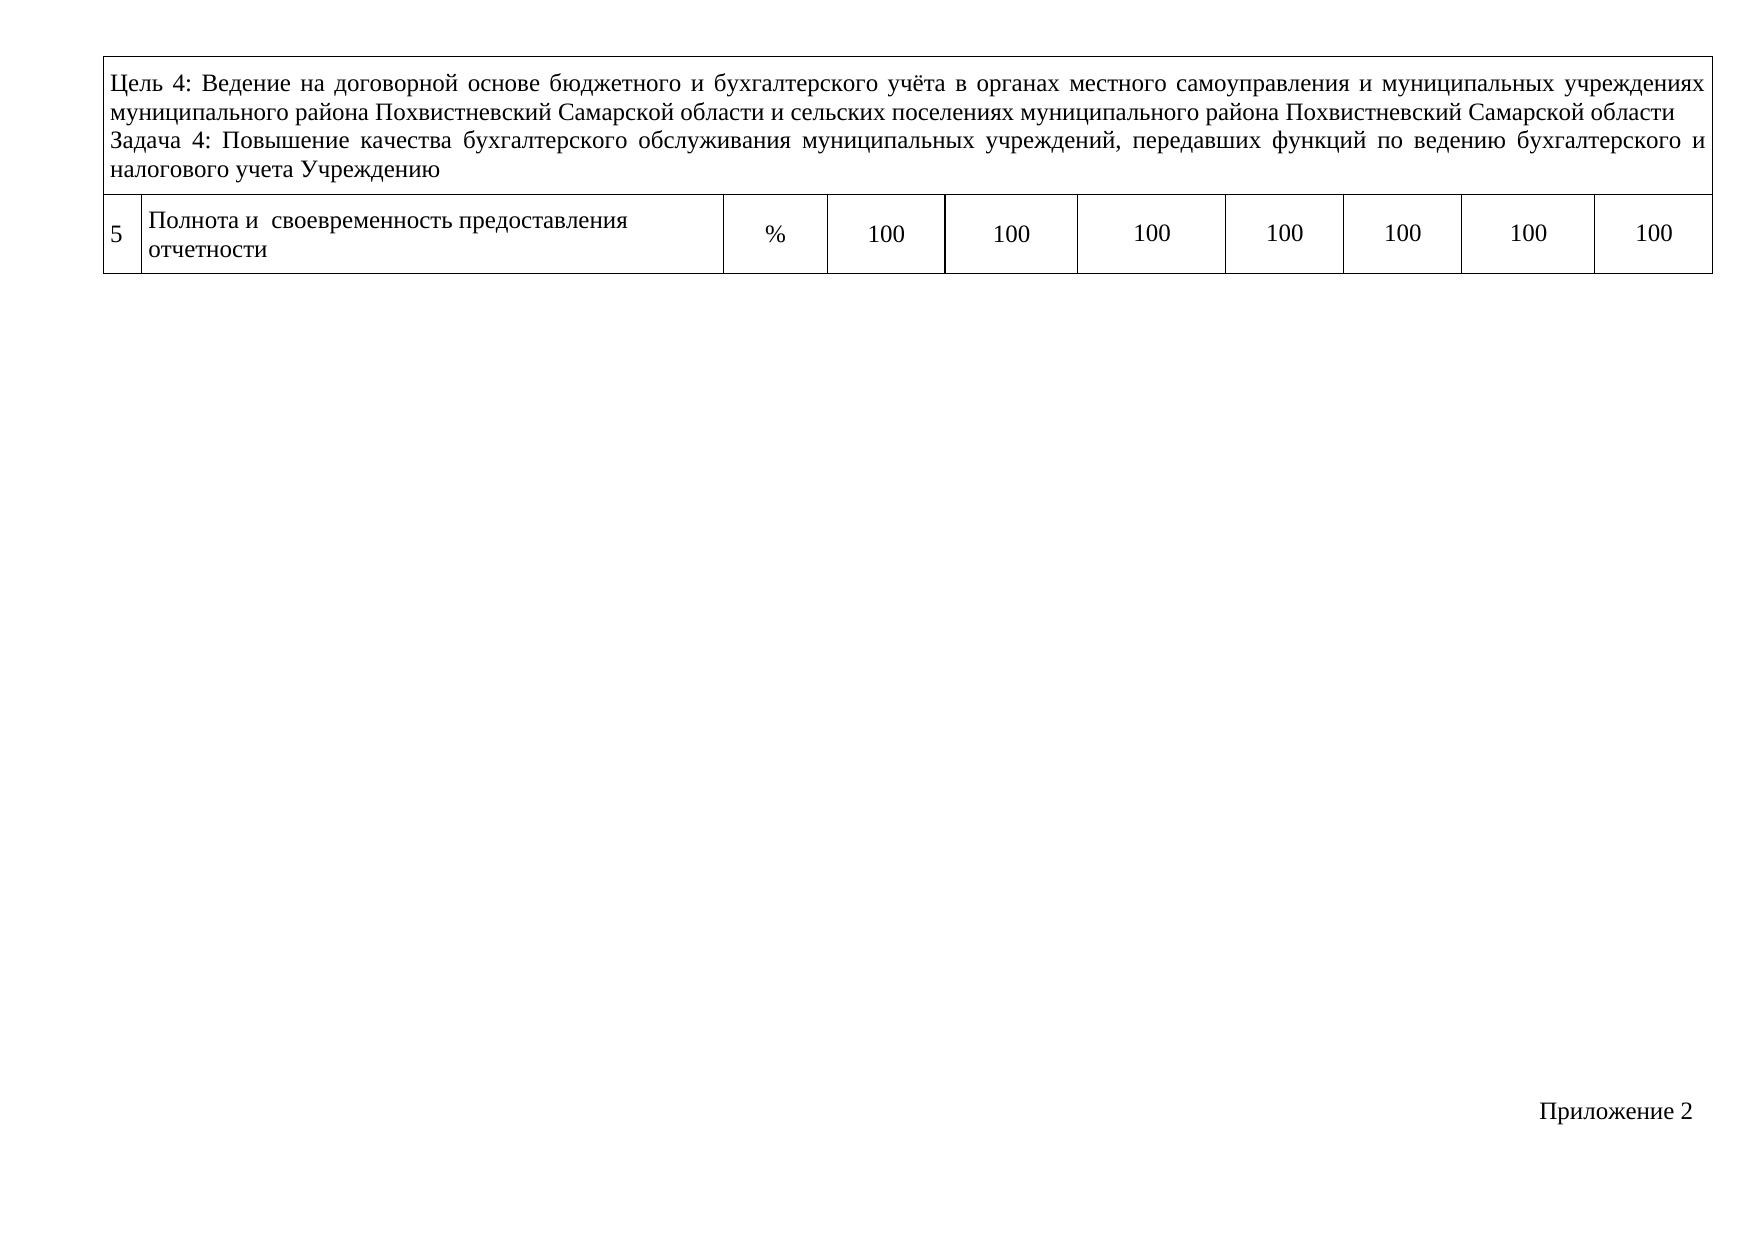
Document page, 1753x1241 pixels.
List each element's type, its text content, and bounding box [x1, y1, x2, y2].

table_cell 5 [104, 195, 141, 273]
table_cell 100 [1595, 195, 1712, 273]
text Приложение 2 [753, 1099, 1693, 1124]
table_cell Цель 4: Ведение на договорной основе бюджетного и бухгалтерского учёта в органах местного самоуправления и муниципальных учреждениях муниципального района Похвистневский Самарской области и сельских поселениях муниципального района Похвистневский Самарской области Задача 4: Повышение качества бухгалтерского обслуживания муниципальных учреждений, передавших функций по ведению бухгалтерского и налогового учета Учреждению [104, 57, 1712, 193]
table_cell % [724, 195, 827, 273]
table_cell 100 [1078, 195, 1225, 273]
table_cell 100 [828, 195, 944, 273]
table_cell 100 [1226, 195, 1343, 273]
table_cell Полнота и своевременность предоставления отчетности [142, 195, 723, 273]
table_cell 100 [1344, 195, 1461, 273]
table_cell 100 [946, 195, 1077, 273]
table_cell 100 [1462, 195, 1594, 273]
